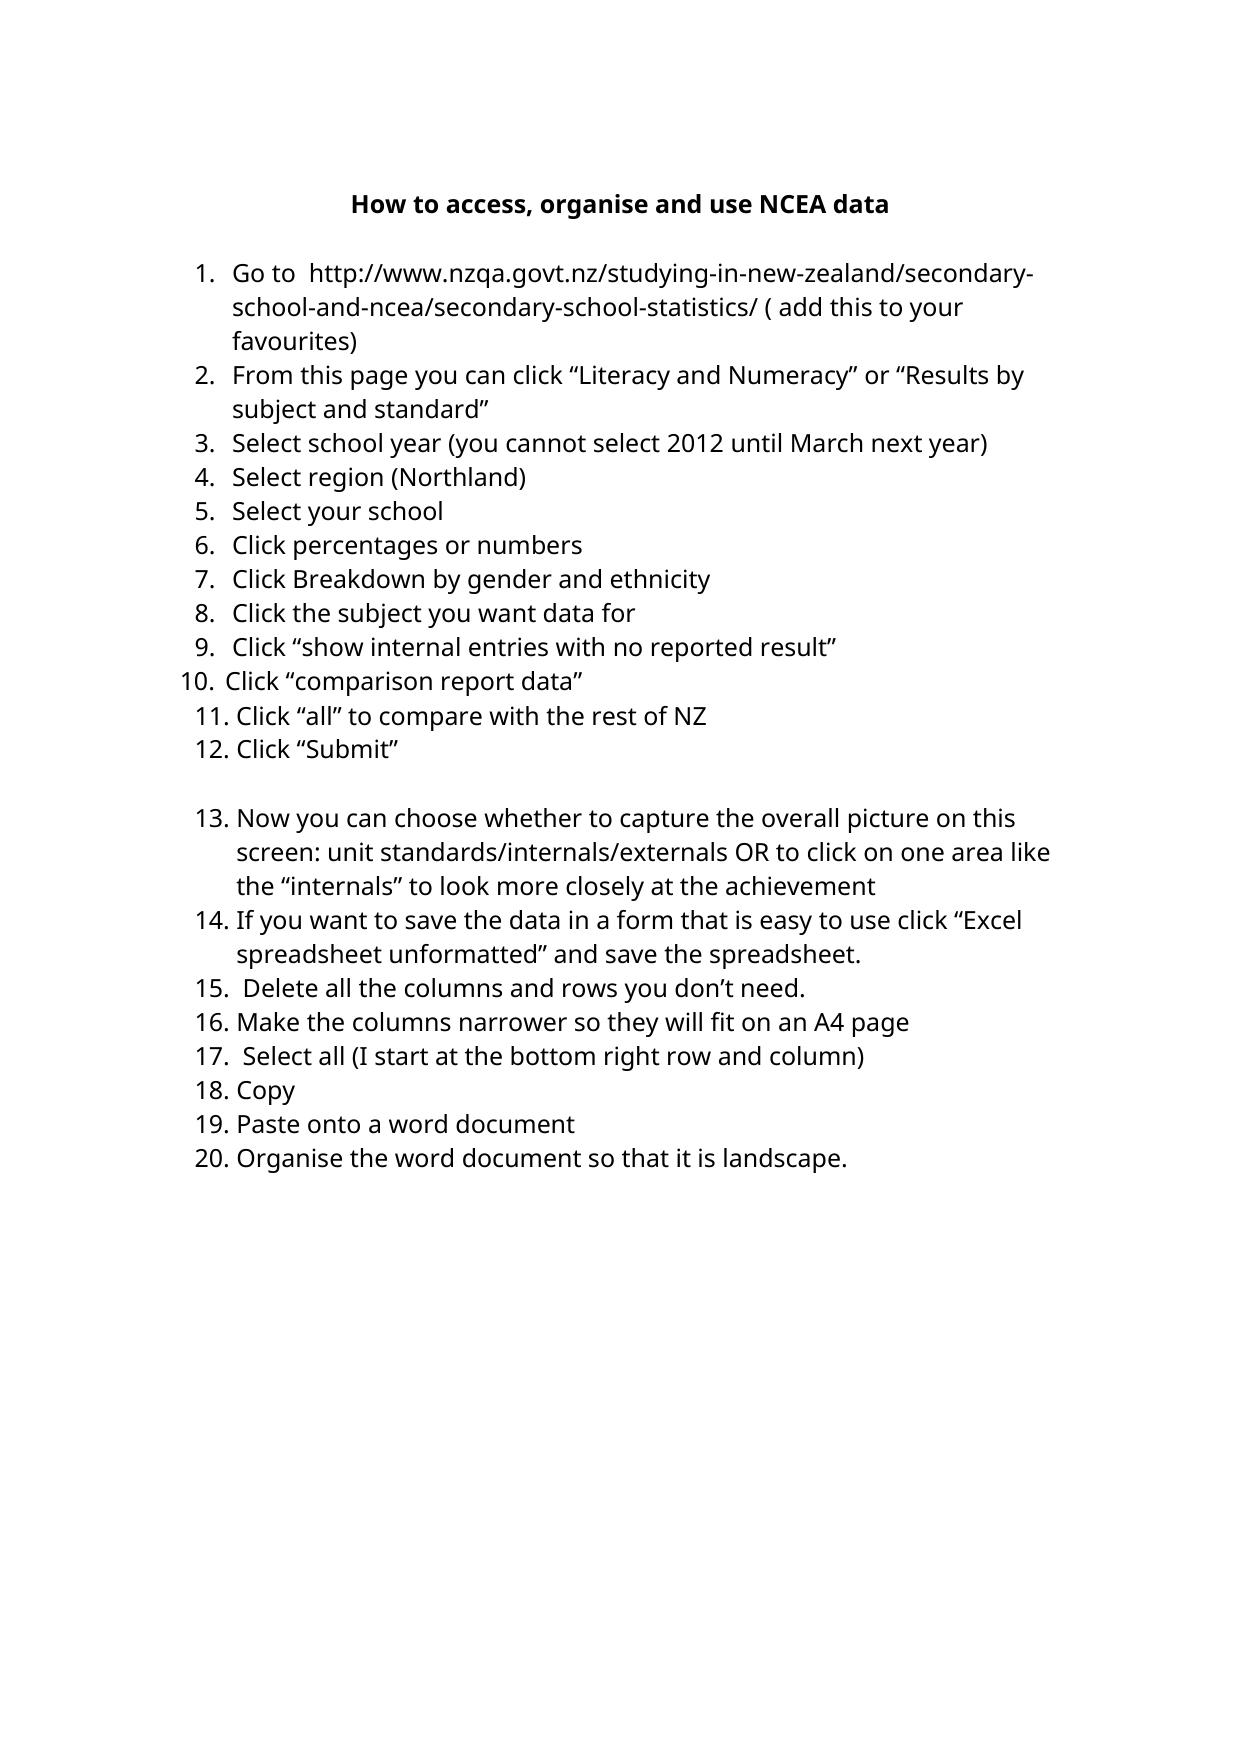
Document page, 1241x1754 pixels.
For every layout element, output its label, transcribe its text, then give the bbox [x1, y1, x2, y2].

list Select school year (you cannot select 2012 until March next year) [194, 426, 1090, 460]
list Copy [194, 1073, 1090, 1107]
list From this page you can click “Literacy and Numeracy” or “Results by subject and standard” [194, 357, 1090, 426]
list Select all (I start at the bottom right row and column) [194, 1039, 1090, 1073]
list Click “Submit” [194, 732, 1090, 766]
list Click percentages or numbers [194, 528, 1090, 562]
list Go to http://www.nzqa.govt.nz/studying-in-new-zealand/secondary-school-and-ncea/secondary-school-statistics/ ( add this to your favourites) [194, 255, 1090, 357]
list Click “comparison report data” [179, 664, 1090, 698]
list Now you can choose whether to capture the overall picture on this screen: unit standards/internals/externals OR to click on one area like the “internals” to look more closely at the achievement [194, 800, 1090, 902]
list Paste onto a word document [194, 1107, 1090, 1141]
list Click Breakdown by gender and ethnicity [194, 562, 1090, 596]
list Click “show internal entries with no reported result” [194, 630, 1090, 664]
text How to access, organise and use NCEA data [150, 187, 1090, 221]
list Click the subject you want data for [194, 596, 1090, 630]
list Select region (Northland) [194, 460, 1090, 494]
list Organise the word document so that it is landscape. [194, 1141, 1090, 1175]
list 11. Click “all” to compare with the rest of NZ [194, 698, 1090, 732]
list Delete all the columns and rows you don’t need. [194, 971, 1090, 1005]
list Select your school [194, 494, 1090, 528]
list If you want to save the data in a form that is easy to use click “Excel spreadsheet unformatted” and save the spreadsheet. [194, 902, 1090, 971]
list Make the columns narrower so they will fit on an A4 page [194, 1005, 1090, 1039]
